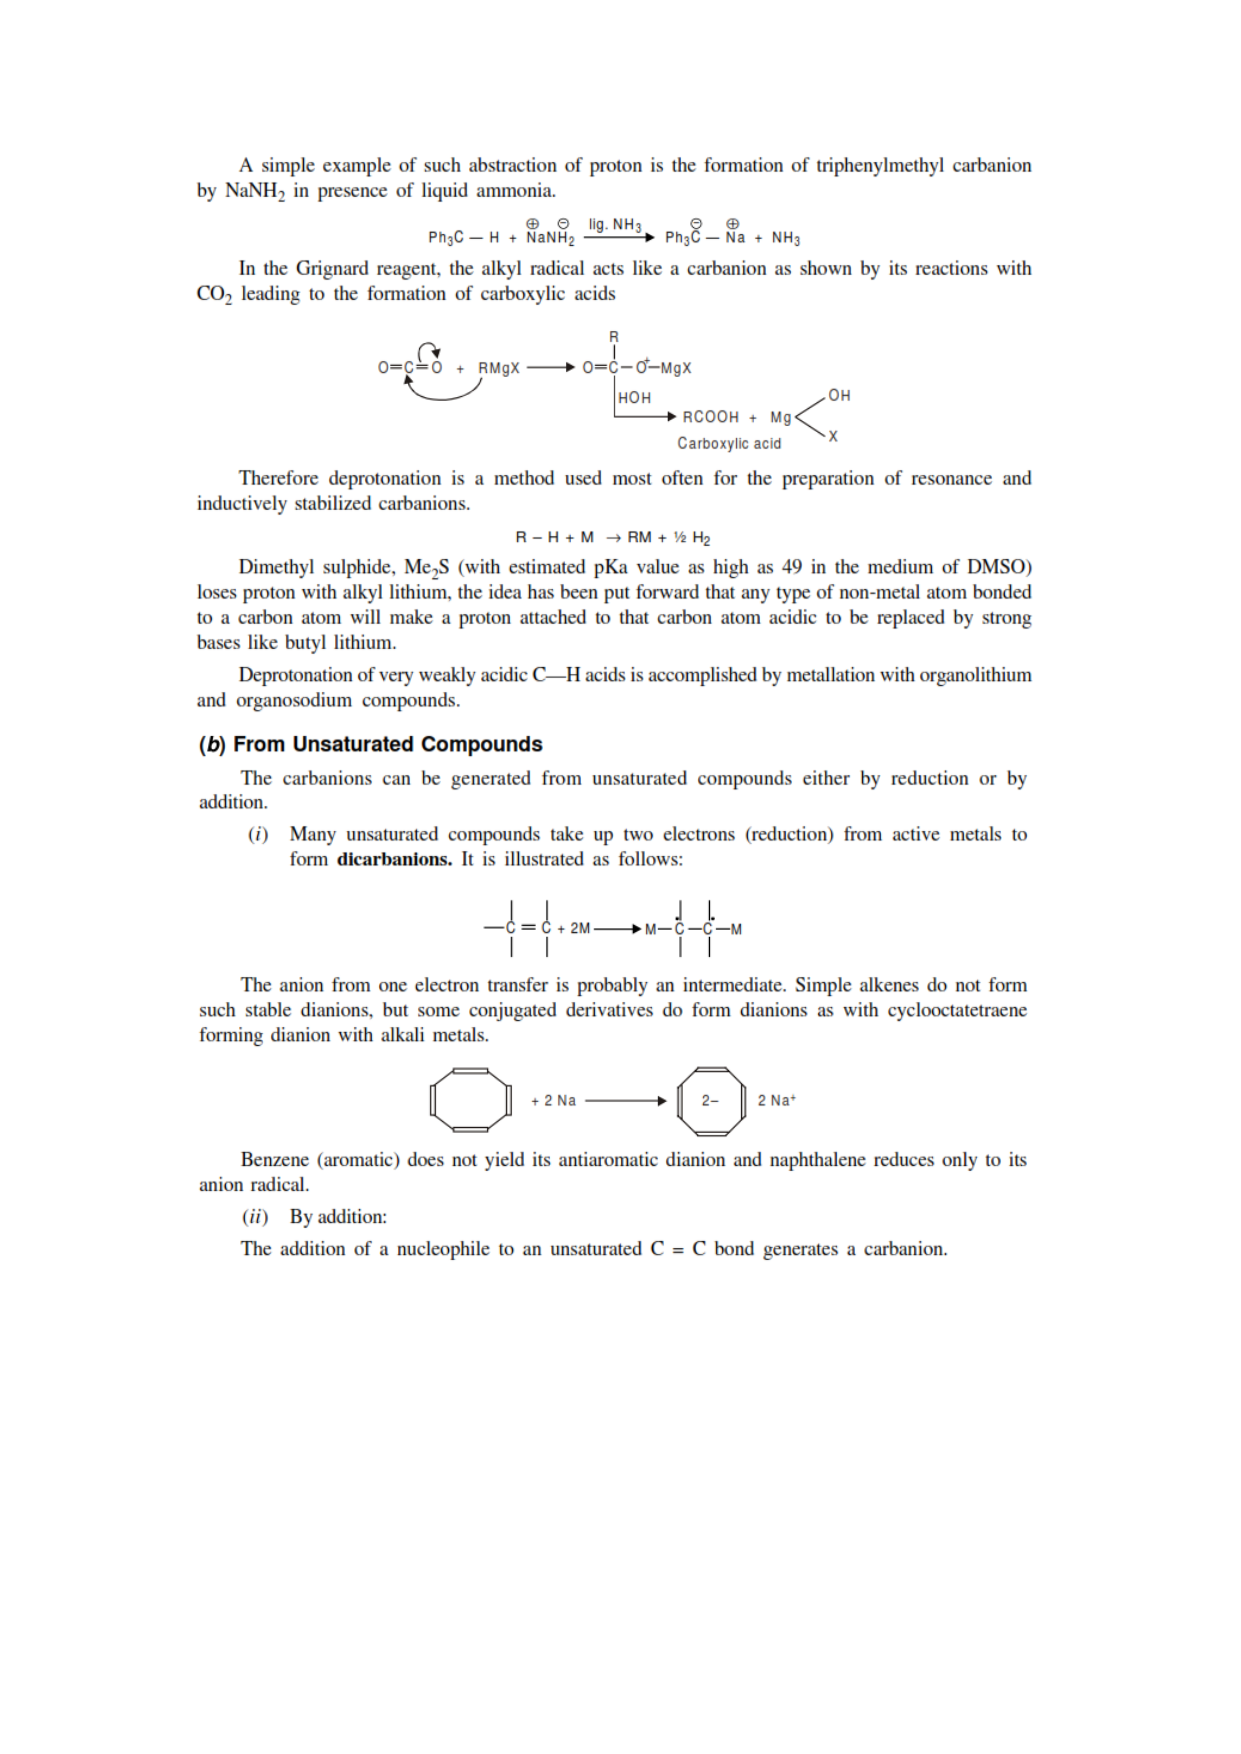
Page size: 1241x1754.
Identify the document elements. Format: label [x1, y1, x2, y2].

picture [187, 723, 1053, 1266]
picture [187, 150, 1053, 721]
